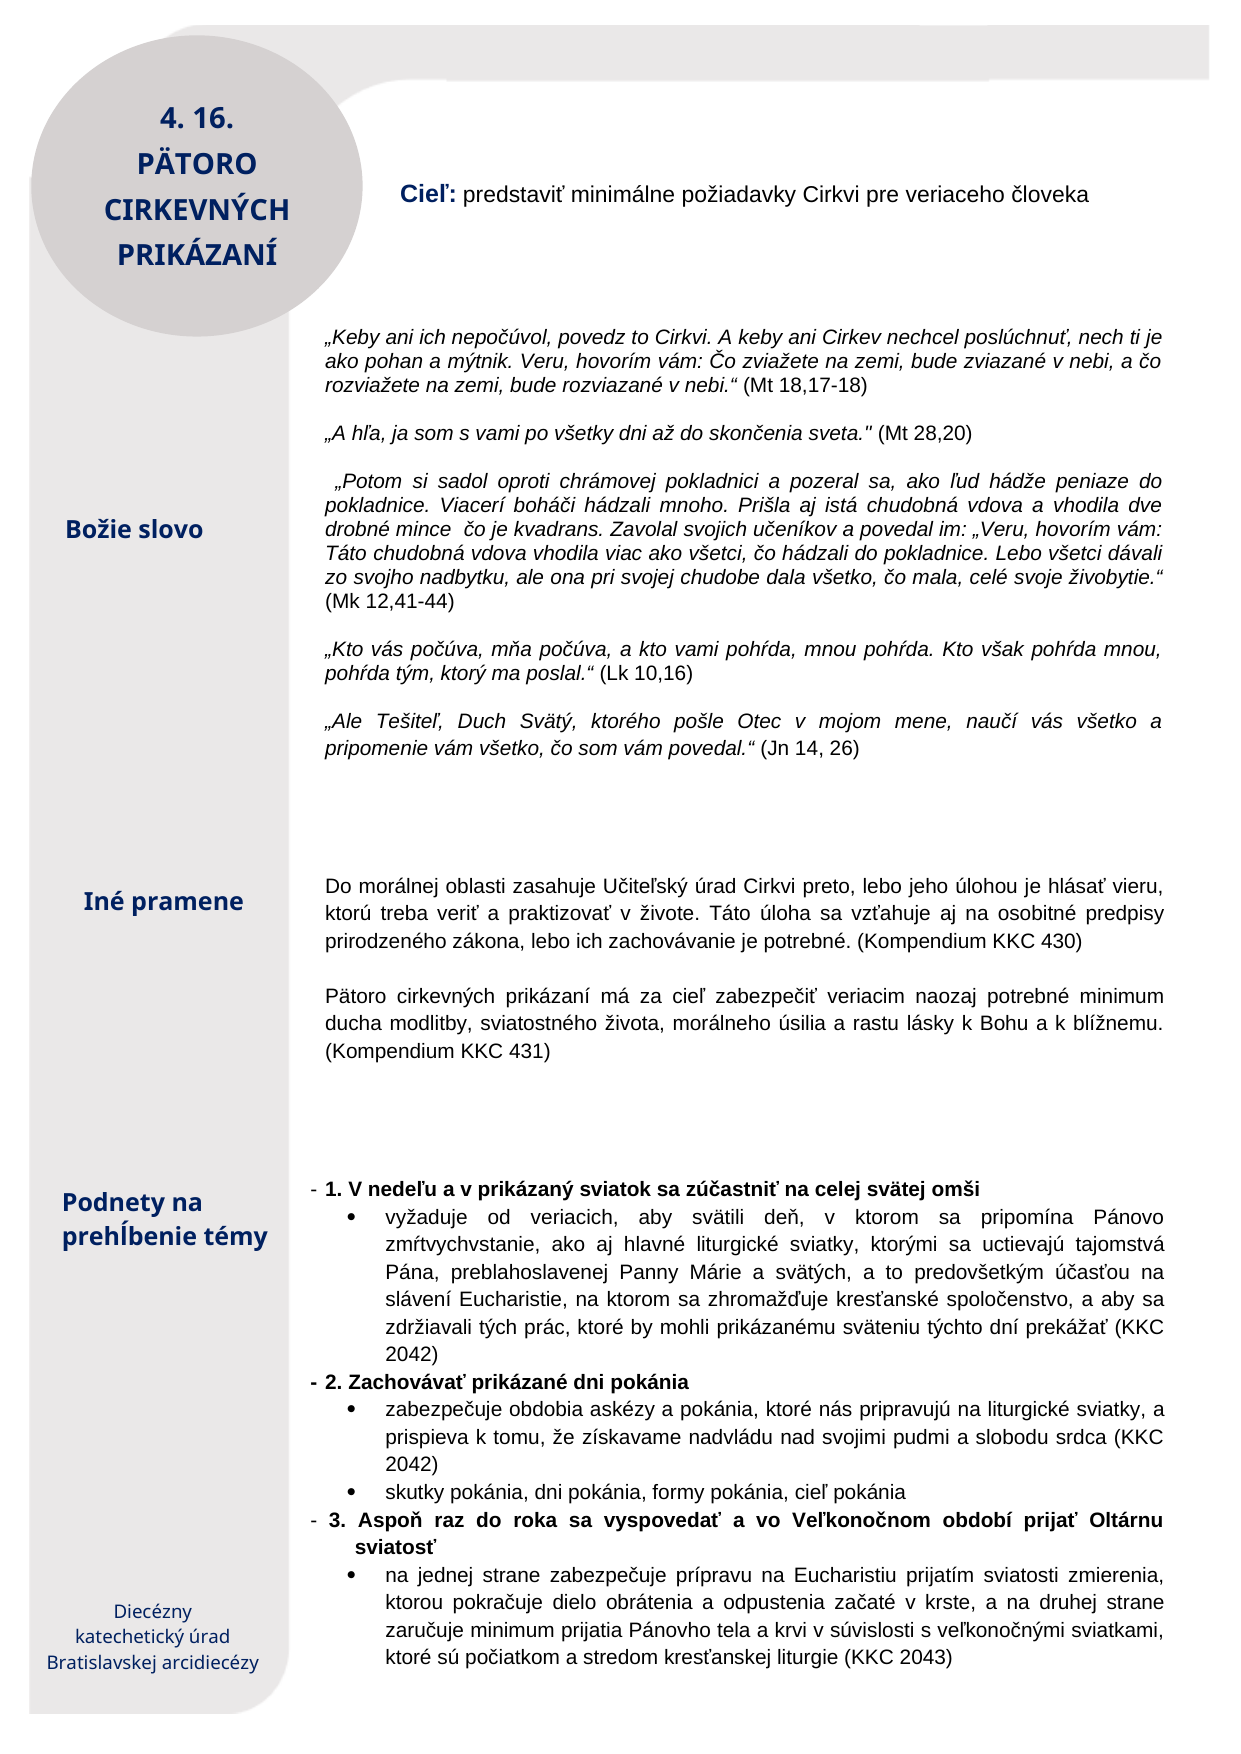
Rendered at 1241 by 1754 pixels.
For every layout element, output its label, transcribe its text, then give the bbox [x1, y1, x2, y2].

list na jednej strane zabezpečuje prípravu na Eucharistiu prijatím sviatosti zmierenia, ktorou pokračuje dielo obrátenia a odpustenia začaté v krste, a na druhej strane zaručuje minimum prijatia Pánovho tela a krvi v súvislosti s veľkonočnými sviatkami, ktoré sú počiatkom a stredom kresťanskej liturgie (KKC 2043) [348, 1562, 1165, 1669]
text „Kto vás počúva, mňa počúva, a kto vami pohŕda, mnou pohŕda. Kto však pohŕda mnou, pohŕda tým, ktorý ma poslal.“ (Lk 10,16) [325, 637, 1165, 684]
list skutky pokánia, dni pokánia, formy pokánia, cieľ pokánia [348, 1480, 1165, 1504]
text Do morálnej oblasti zasahuje Učiteľský úrad Cirkvi preto, lebo jeho úlohou je hlásať vieru, ktorú treba veriť a praktizovať v živote. Táto úloha sa vzťahuje aj na osobitné predpisy prirodzeného zákona, lebo ich zachovávanie je potrebné. (Kompendium KKC 430) [325, 873, 1165, 952]
text - 1. V nedeľu a v prikázaný sviatok sa zúčastniť na celej svätej omši [310, 1177, 1165, 1201]
picture [29, 25, 1210, 1714]
text - 3. Aspoň raz do roka sa vyspovedať a vo Veľkonočnom období prijať Oltárnu sviatosť [310, 1507, 1165, 1559]
list zabezpečuje obdobia askézy a pokánia, ktoré nás pripravujú na liturgické sviatky, a prispieva k tomu, že získavame nadvládu nad svojimi pudmi a slobodu srdca (KKC 2042) [348, 1397, 1165, 1476]
text „Potom si sadol oproti chrámovej pokladnici a pozeral sa, ako ľud hádže peniaze do pokladnice. Viacerí boháči hádzali mnoho. Prišla aj istá chudobná vdova a vhodila dve drobné mince čo je kvadrans. Zavolal svojich učeníkov a povedal im: „Veru, hovorím vám: Táto chudobná vdova vhodila viac ako všetci, čo hádzali do pokladnice. Lebo všetci dávali zo svojho nadbytku, ale ona pri svojej chudobe dala všetko, čo mala, celé svoje živobytie.“ (Mk 12,41-44) [325, 469, 1165, 613]
text „A hľa, ja som s vami po všetky dni až do skončenia sveta." (Mt 28,20) [325, 421, 1165, 445]
list vyžaduje od veriacich, aby svätili deň, v ktorom sa pripomína Pánovo zmŕtvychvstanie, ako aj hlavné liturgické sviatky, ktorými sa uctievajú tajomstvá Pána, preblahoslavenej Panny Márie a svätých, a to predovšetkým účasťou na slávení Eucharistie, na ktorom sa zhromažďuje kresťanské spoločenstvo, a aby sa zdržiavali tých prác, ktoré by mohli prikázanému sväteniu týchto dní prekážať (KKC 2042) [348, 1204, 1165, 1366]
text „Ale Tešiteľ, Duch Svätý, ktorého pošle Otec v mojom mene, naučí vás všetko a pripomenie vám všetko, čo som vám povedal.“ (Jn 14, 26) [325, 708, 1165, 760]
text „Keby ani ich nepočúvol, povedz to Cirkvi. A keby ani Cirkev nechcel poslúchnuť, nech ti je ako pohan a mýtnik. Veru, hovorím vám: Čo zviažete na zemi, bude zviazané v nebi, a čo rozviažete na zemi, bude rozviazané v nebi.“ (Mt 18,17-18) [325, 325, 1165, 397]
text Cieľ: predstaviť minimálne požiadavky Cirkvi pre veriaceho človeka [361, 179, 1165, 208]
list 2. Zachovávať prikázané dni pokánia [310, 1370, 1165, 1394]
text Pätoro cirkevných prikázaní má za cieľ zabezpečiť veriacim naozaj potrebné minimum ducha modlitby, sviatostného života, morálneho úsilia a rastu lásky k Bohu a k blížnemu. (Kompendium KKC 431) [325, 983, 1165, 1062]
